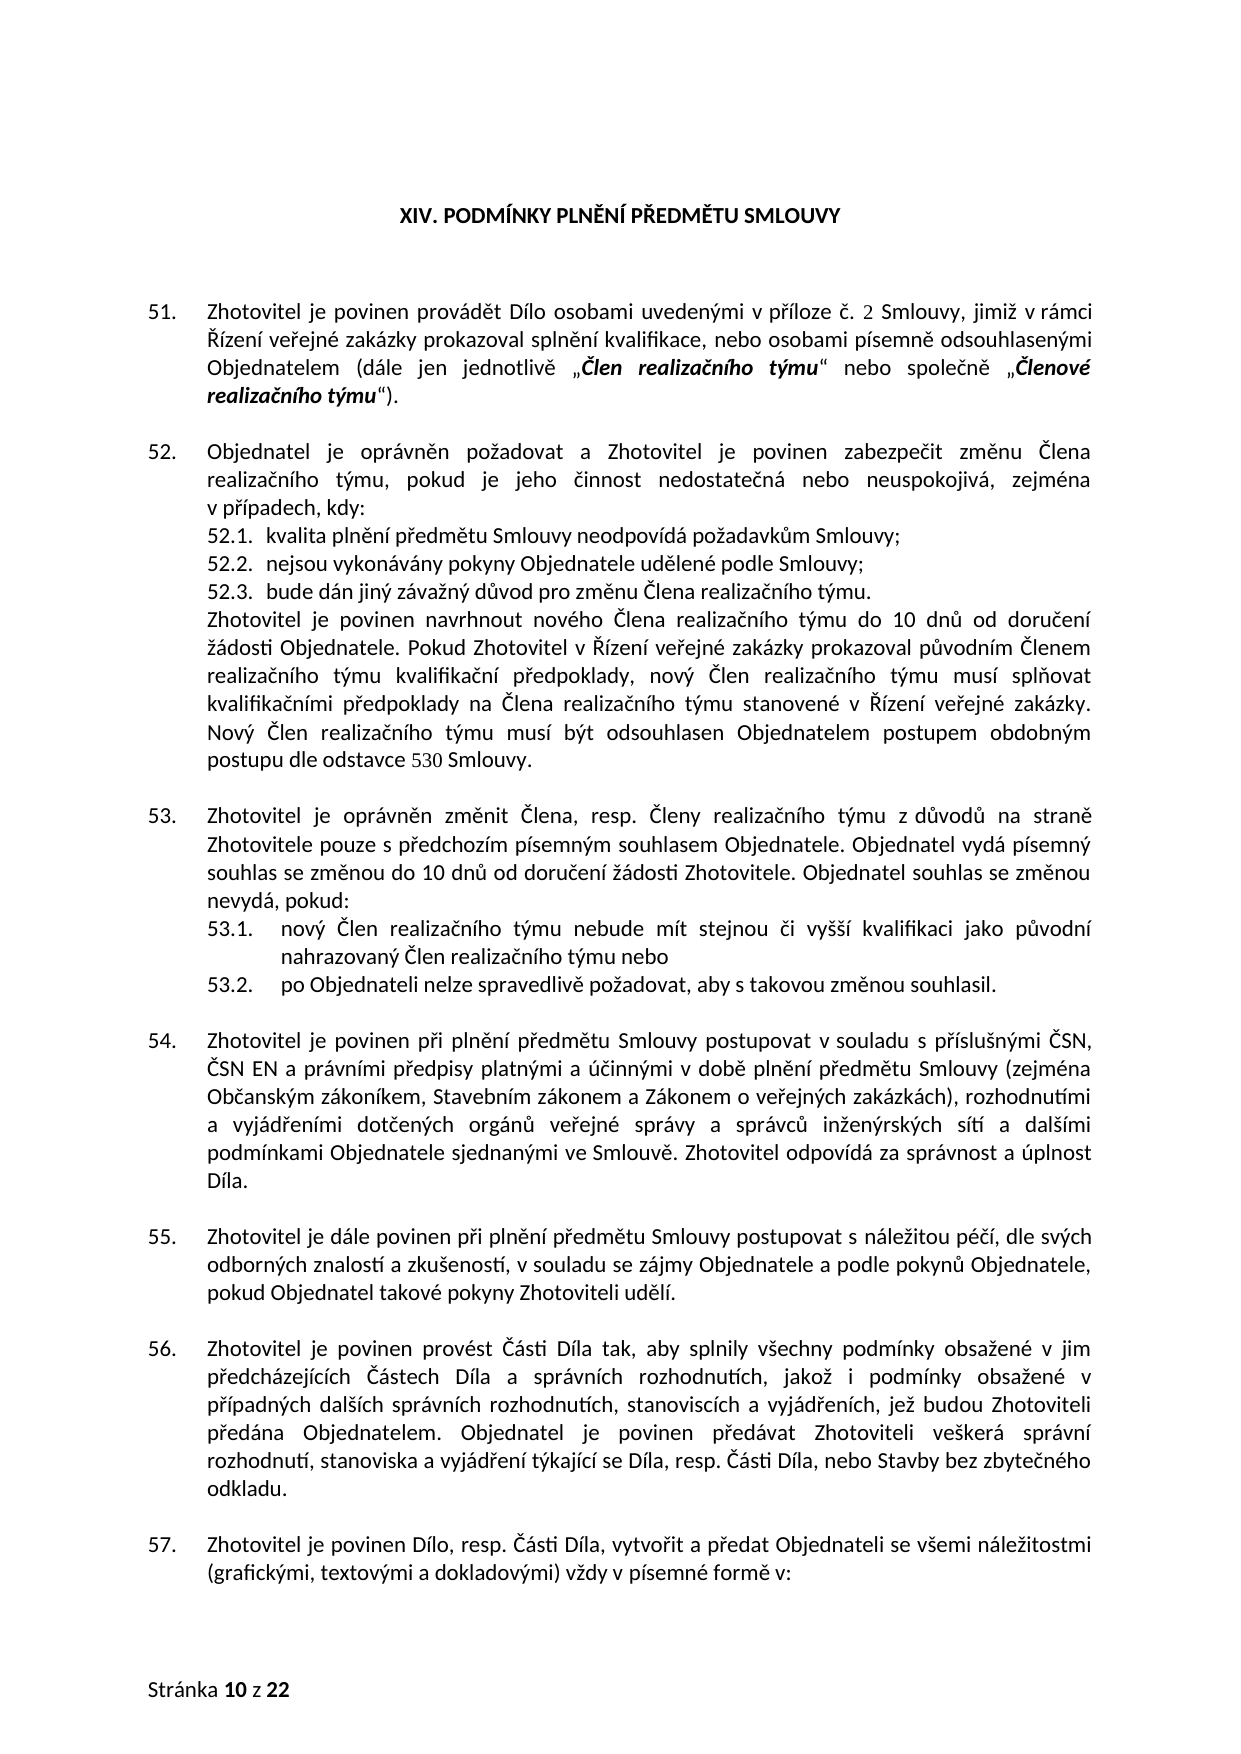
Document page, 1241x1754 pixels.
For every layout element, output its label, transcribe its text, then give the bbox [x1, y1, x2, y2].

list Zhotovitel je povinen provést Části Díla tak, aby splnily všechny podmínky obsažené v jim předcházejících Částech Díla a správních rozhodnutích, jakož i podmínky obsažené v případných dalších správních rozhodnutích, stanoviscích a vyjádřeních, jež budou Zhotoviteli předána Objednatelem. Objednatel je povinen předávat Zhotoviteli veškerá správní rozhodnutí, stanoviska a vyjádření týkající se Díla, resp. Části Díla, nebo Stavby bez zbytečného odkladu. [148, 1334, 1092, 1502]
list Zhotovitel je povinen Dílo, resp. Části Díla, vytvořit a předat Objednateli se všemi náležitostmi (grafickými, textovými a dokladovými) vždy v písemné formě v: [148, 1530, 1092, 1586]
list po Objednateli nelze spravedlivě požadovat, aby s takovou změnou souhlasil. [207, 970, 1092, 998]
list Objednatel je oprávněn požadovat a Zhotovitel je povinen zabezpečit změnu Člena realizačního týmu, pokud je jeho činnost nedostatečná nebo neuspokojivá, zejména v případech, kdy: [148, 437, 1092, 521]
text Zhotovitel je povinen navrhnout nového Člena realizačního týmu do 10 dnů od doručení žádosti Objednatele. Pokud Zhotovitel v Řízení veřejné zakázky prokazoval původním Členem realizačního týmu kvalifikační předpoklady, nový Člen realizačního týmu musí splňovat kvalifikačními předpoklady na Člena realizačního týmu stanovené v Řízení veřejné zakázky. Nový Člen realizačního týmu musí být odsouhlasen Objednatelem postupem obdobným postupu dle odstavce 50 Smlouvy. [207, 606, 1092, 774]
list nový Člen realizačního týmu nebude mít stejnou či vyšší kvalifikaci jako původní nahrazovaný Člen realizačního týmu nebo [207, 914, 1092, 970]
list Zhotovitel je oprávněn změnit Člena, resp. Členy realizačního týmu z důvodů na straně Zhotovitele pouze s předchozím písemným souhlasem Objednatele. Objednatel vydá písemný souhlas se změnou do 10 dnů od doručení žádosti Zhotovitele. Objednatel souhlas se změnou nevydá, pokud: [148, 802, 1092, 914]
list bude dán jiný závažný důvod pro změnu Člena realizačního týmu. [207, 577, 1092, 606]
list kvalita plnění předmětu Smlouvy neodpovídá požadavkům Smlouvy; [207, 521, 1092, 549]
list Zhotovitel je povinen při plnění předmětu Smlouvy postupovat v souladu s příslušnými ČSN, ČSN EN a právními předpisy platnými a účinnými v době plnění předmětu Smlouvy (zejména Občanským zákoníkem, Stavebním zákonem a Zákonem o veřejných zakázkách), rozhodnutími a vyjádřeními dotčených orgánů veřejné správy a správců inženýrských sítí a dalšími podmínkami Objednatele sjednanými ve Smlouvě. Zhotovitel odpovídá za správnost a úplnost Díla. [148, 1026, 1092, 1194]
list Zhotovitel je povinen provádět Dílo osobami uvedenými v příloze č. 2 Smlouvy, jimiž v rámci Řízení veřejné zakázky prokazoval splnění kvalifikace, nebo osobami písemně odsouhlasenými Objednatelem (dále jen jednotlivě „Člen realizačního týmu“ nebo společně „Členové realizačního týmu“). [148, 297, 1092, 409]
list nejsou vykonávány pokyny Objednatele udělené podle Smlouvy; [207, 549, 1092, 577]
subtitle PODMÍNKY PLNĚNÍ PŘEDMĚTU SMLOUVY [148, 201, 1092, 229]
list Zhotovitel je dále povinen při plnění předmětu Smlouvy postupovat s náležitou péčí, dle svých odborných znalostí a zkušeností, v souladu se zájmy Objednatele a podle pokynů Objednatele, pokud Objednatel takové pokyny Zhotoviteli udělí. [148, 1222, 1092, 1306]
